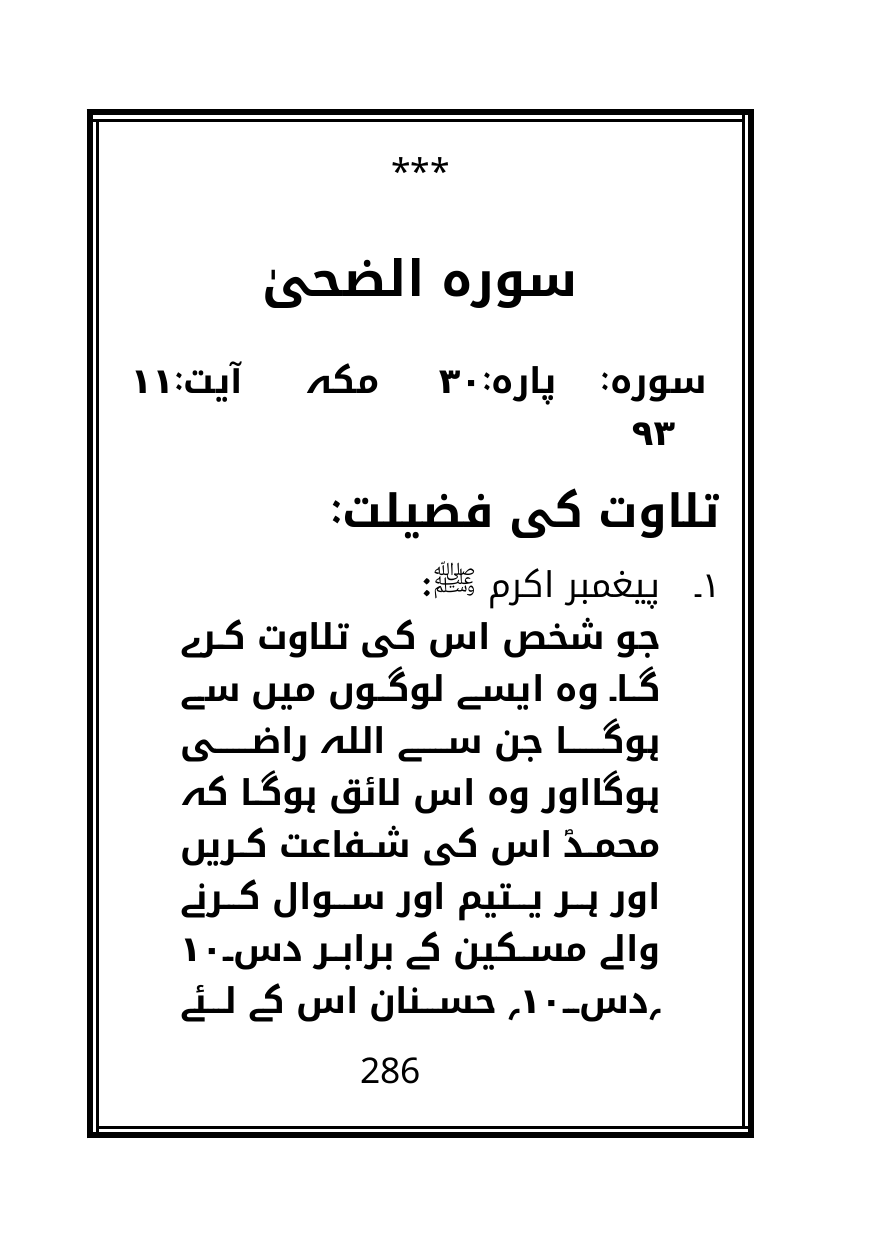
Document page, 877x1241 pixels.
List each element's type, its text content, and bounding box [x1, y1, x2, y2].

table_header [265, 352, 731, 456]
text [180, 608, 661, 1024]
text ۱۔ پیغمبر اکرم ﷺ: [120, 556, 721, 608]
subtitle تلاوت کی فضیلت: [120, 469, 721, 556]
text ٭٭٭ [120, 142, 721, 194]
subtitle سورہ الضحیٰ [120, 232, 721, 327]
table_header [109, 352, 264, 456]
